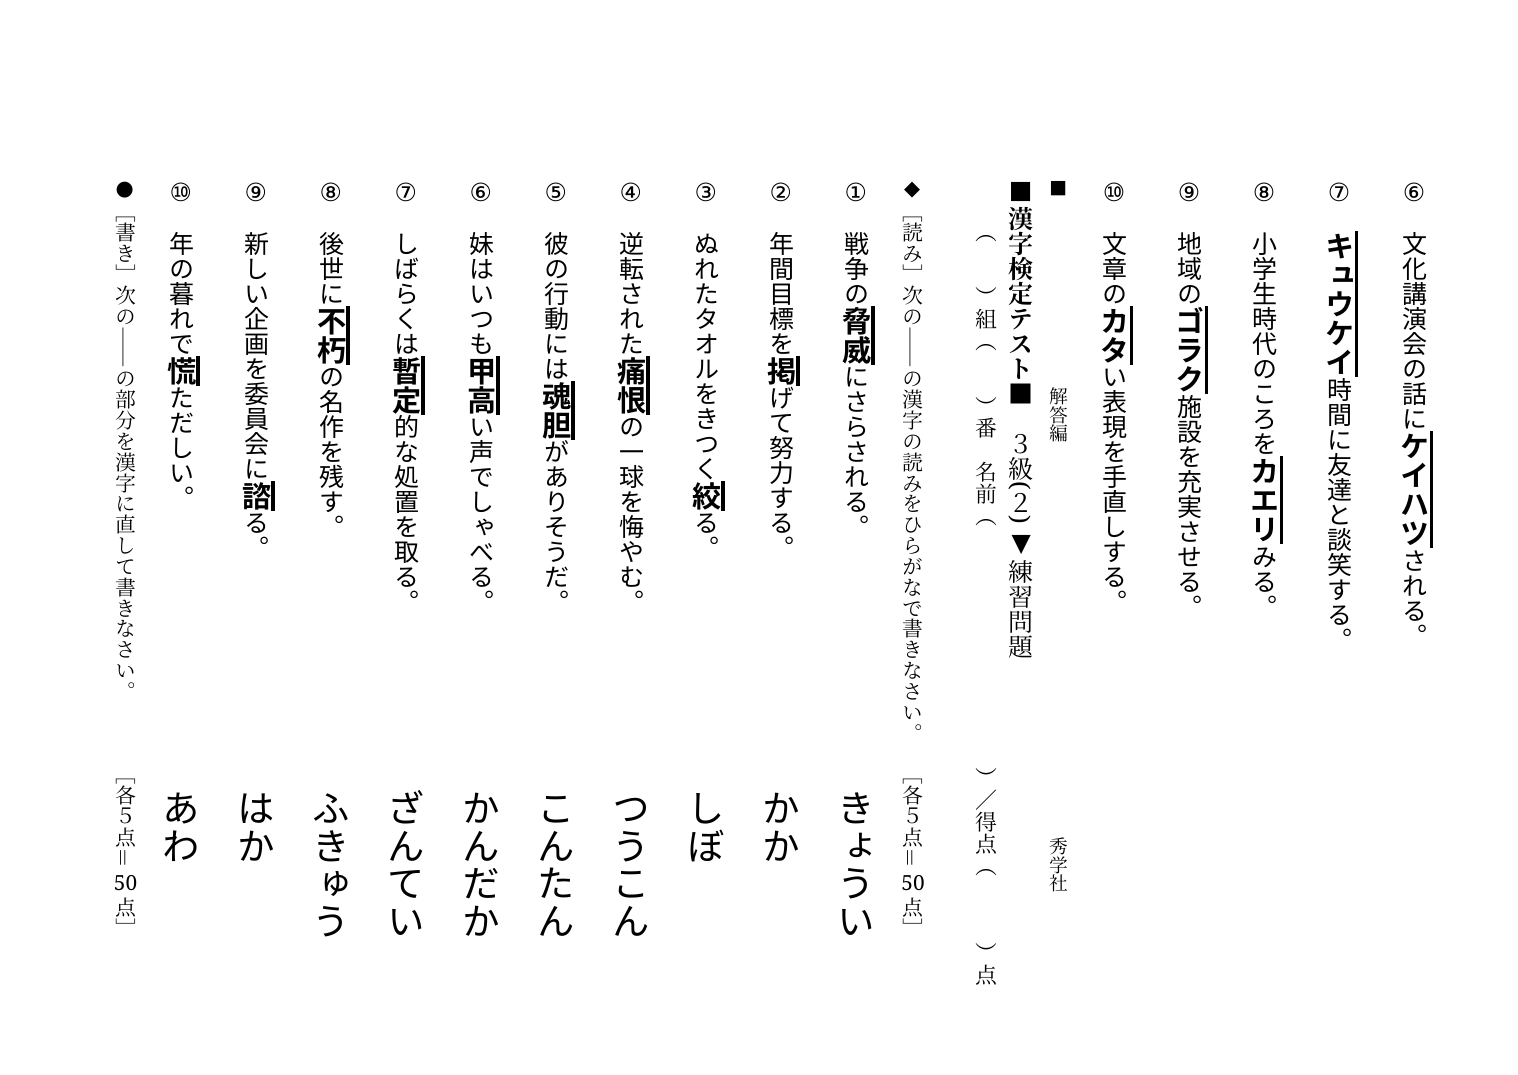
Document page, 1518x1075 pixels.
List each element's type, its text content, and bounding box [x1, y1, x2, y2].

text ■ 解答編 秀学社 [1040, 177, 1078, 986]
text ⑥ 妹はいつも甲高い声でしゃべる。 かんだか [444, 177, 519, 986]
text ⑦ キュウケイ時間に友達と談笑する。 [1303, 177, 1378, 986]
text ⑦ しばらくは暫定的な処置を取る。 ざんてい [369, 177, 444, 986]
text ⑨ 新しい企画を委員会に諮る。 はか [219, 177, 294, 986]
text （ ）組（ ）番 名前（ ）／得点（ ）点 [969, 177, 1003, 986]
text ③ ぬれたタオルをきつく絞る。 しぼ [669, 177, 744, 986]
text ◆［読み］次の――の漢字の読みをひらがなで書きなさい。 ［各５点＝50点］ [894, 177, 932, 986]
text ⑨ 地域のゴラク施設を充実させる。 [1153, 177, 1228, 986]
text ② 年間目標を掲げて努力する。 かか [744, 177, 819, 986]
text ⑥ 文化講演会の話にケイハツされる。 [1378, 177, 1453, 986]
text ⑩ 文章のカタい表現を手直しする。 [1078, 177, 1153, 986]
text ⑧ 後世に不朽の名作を残す。 ふきゅう [294, 177, 369, 986]
text ⑤ 彼の行動には魂胆がありそうだ。 こんたん [519, 177, 594, 986]
text ⑩ 年の暮れで慌ただしい。 あわ [144, 177, 219, 986]
text ④ 逆転された痛恨の一球を悔やむ。 つうこん [594, 177, 669, 986]
text ① 戦争の脅威にさらされる。 きょうい [819, 177, 894, 986]
text ■漢字検定テスト■ ３級(２) ▼練習問題 [1003, 177, 1040, 986]
text ●［書き］次の――の部分を漢字に直して書きなさい。 ［各５点＝50点］ [107, 177, 144, 986]
text ⑧ 小学生時代のころをカエリみる。 [1228, 177, 1303, 986]
